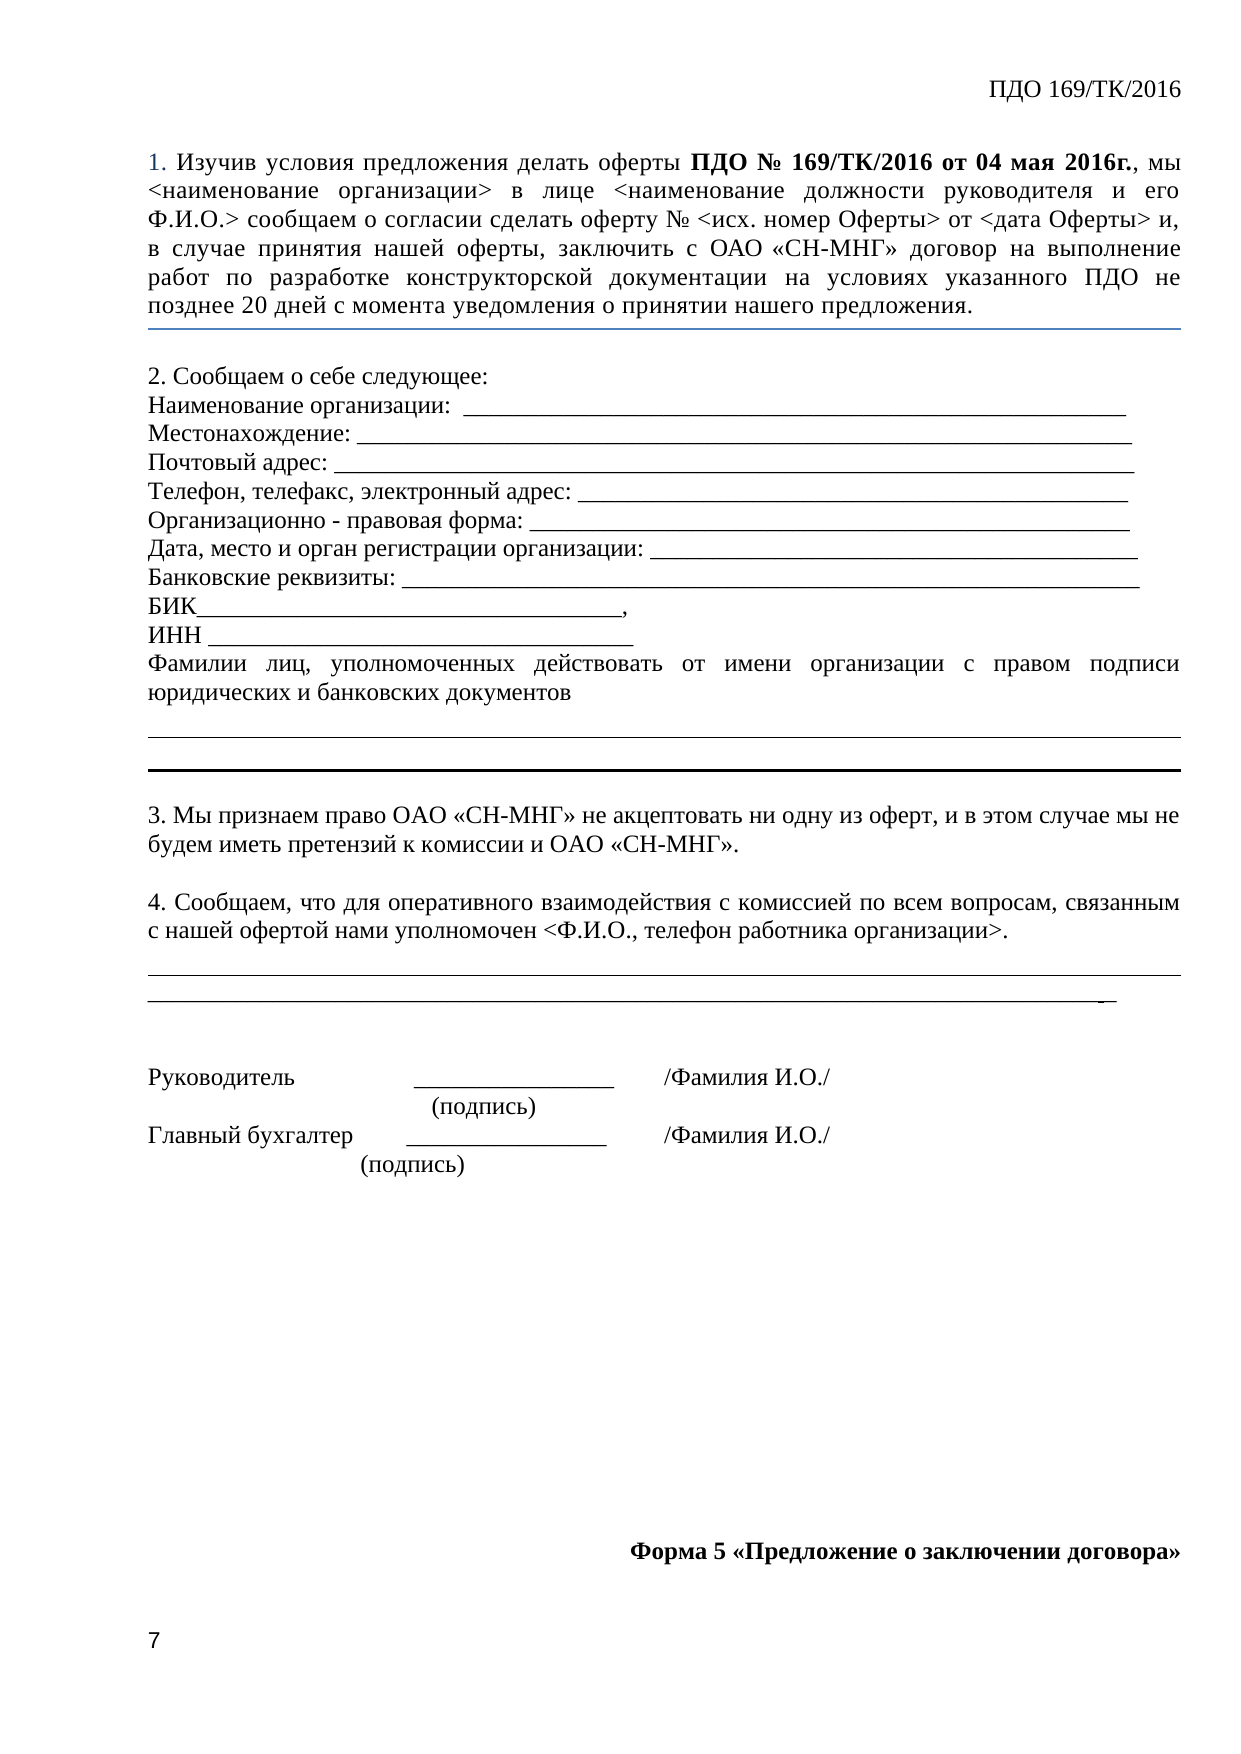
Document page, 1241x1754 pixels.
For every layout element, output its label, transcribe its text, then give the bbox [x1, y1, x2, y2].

text Фамилии лиц, уполномоченных действовать от имени организации с правом подписи юридических и банковских документов [148, 648, 1181, 706]
title 1. Изучив условия предложения делать оферты ПДО № 169/ТК/2016 от 04 мая 2016г., мы <наименование организации> в лице <наименование должности руководителя и его Ф.И.О.> сообщаем о согласии сделать оферту № <исх. номер Оферты> от <дата Оферты> и, в случае принятия нашей оферты, заключить с ОАО «СН-МНГ» договор на выполнение работ по разработке конструкторской документации на условиях указанного ПДО не позднее 20 дней с момента уведомления о принятии нашего предложения. [148, 147, 1181, 328]
text БИК__________________________________, [148, 591, 1181, 620]
text Банковские реквизиты: ___________________________________________________________ [148, 562, 1181, 591]
text Почтовый адрес: ________________________________________________________________ [148, 447, 1181, 476]
text Главный бухгалтер ________________ /Фамилия И.О./ [148, 1120, 1181, 1149]
text 4. Сообщаем, что для оперативного взаимодействия с комиссией по всем вопросам, связанным с нашей офертой нами уполномочен <Ф.И.О., телефон работника организации>. [148, 887, 1181, 944]
text Наименование организации: _____________________________________________________ [148, 390, 1181, 418]
text Дата, место и орган регистрации организации: _______________________________________ [148, 533, 1181, 562]
text (подпись) [148, 1091, 1181, 1120]
text 2. Сообщаем о себе следующее: [148, 361, 1181, 390]
text ____________________________________________________________________________ _ [148, 976, 1181, 1005]
text 3. Мы признаем право ОАО «СН-МНГ» не акцептовать ни одну из оферт, и в этом случае мы не будем иметь претензий к комиссии и ОАО «СН-МНГ». [148, 801, 1181, 858]
text Местонахождение: ______________________________________________________________ [148, 418, 1181, 447]
text Организационно - правовая форма: ________________________________________________ [148, 505, 1181, 533]
text Руководитель ________________ /Фамилия И.О./ [148, 1062, 1181, 1091]
text (подпись) [148, 1149, 1181, 1177]
text Форма 5 «Предложение о заключении договора» [148, 1536, 1181, 1565]
text Телефон, телефакс, электронный адрес: ____________________________________________ [148, 476, 1181, 505]
text ИНН __________________________________ [148, 620, 1181, 648]
